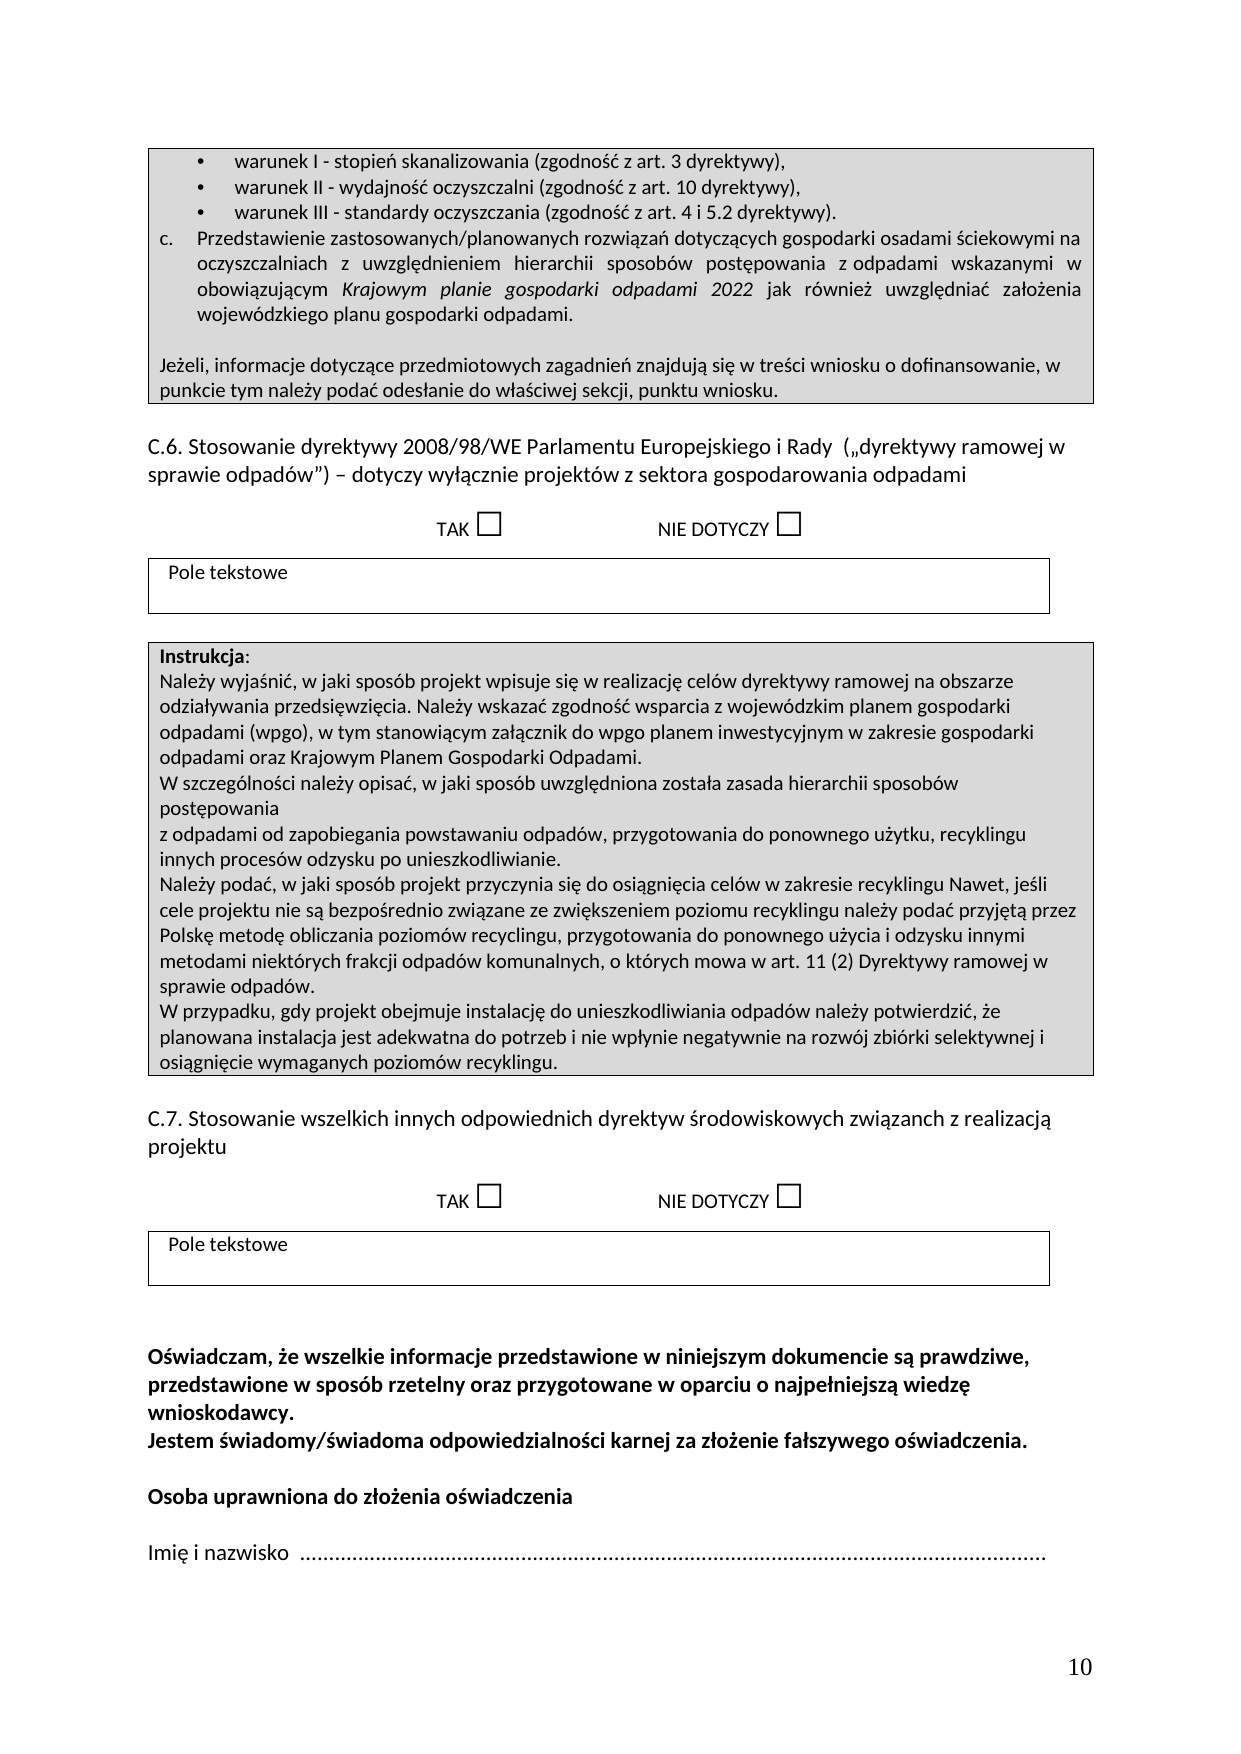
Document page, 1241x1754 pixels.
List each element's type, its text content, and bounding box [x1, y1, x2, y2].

text TAK NIE DOTYCZY [148, 1173, 1093, 1218]
table_header Instrukcja: Należy wyjaśnić, w jaki sposób projekt wpisuje się w realizację celów dyrektywy ramowej na obszarze odziaływania przedsięwzięcia. Należy wskazać zgodność wsparcia z wojewódzkim planem gospodarki odpadami (wpgo), w tym stanowiącym załącznik do wpgo planem inwestycyjnym w zakresie gospodarki odpadami oraz Krajowym Planem Gospodarki Odpadami. W szczególności należy opisać, w jaki sposób uwzględniona została zasada hierarchii sposobów postępowania z odpadami od zapobiegania powstawaniu odpadów, przygotowania do ponownego użytku, recyklingu innych procesów odzysku po unieszkodliwianie. Należy podać, w jaki sposób projekt przyczynia się do osiągnięcia celów w zakresie recyklingu Nawet, jeśli cele projektu nie są bezpośrednio związane ze zwiększeniem poziomu recyklingu należy podać przyjętą przez Polskę metodę obliczania poziomów recyclingu, przygotowania do ponownego użycia i odzysku innymi metodami niektórych frakcji odpadów komunalnych, o których mowa w art. 11 (2) Dyrektywy ramowej w sprawie odpadów. W przypadku, gdy projekt obejmuje instalację do unieszkodliwiania odpadów należy potwierdzić, że planowana instalacja jest adekwatna do potrzeb i nie wpłynie negatywnie na rozwój zbiórki selektywnej i osiągnięcie wymaganych poziomów recyklingu. [149, 643, 1093, 1075]
text C.7. Stosowanie wszelkich innych odpowiednich dyrektyw środowiskowych związanch z realizacją projektu [148, 1104, 1093, 1160]
table_header Pole tekstowe [149, 559, 1049, 613]
table_header Pole tekstowe [149, 1232, 1049, 1285]
text C.6. Stosowanie dyrektywy 2008/98/WE Parlamentu Europejskiego i Rady („dyrektywy ramowej w sprawie odpadów”) – dotyczy wyłącznie projektów z sektora gospodarowania odpadami [148, 432, 1093, 488]
text Imię i nazwisko [148, 1538, 1093, 1566]
text Osoba uprawniona do złożenia oświadczenia [148, 1482, 1093, 1510]
text Oświadczam, że wszelkie informacje przedstawione w niniejszym dokumencie są prawdziwe, przedstawione w sposób rzetelny oraz przygotowane w oparciu o najpełniejszą wiedzę wnioskodawcy. [148, 1342, 1093, 1426]
text Jestem świadomy/świadoma odpowiedzialności karnej za złożenie fałszywego oświadczenia. [148, 1426, 1093, 1454]
text TAK NIE DOTYCZY [148, 500, 1093, 546]
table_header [149, 149, 1093, 403]
